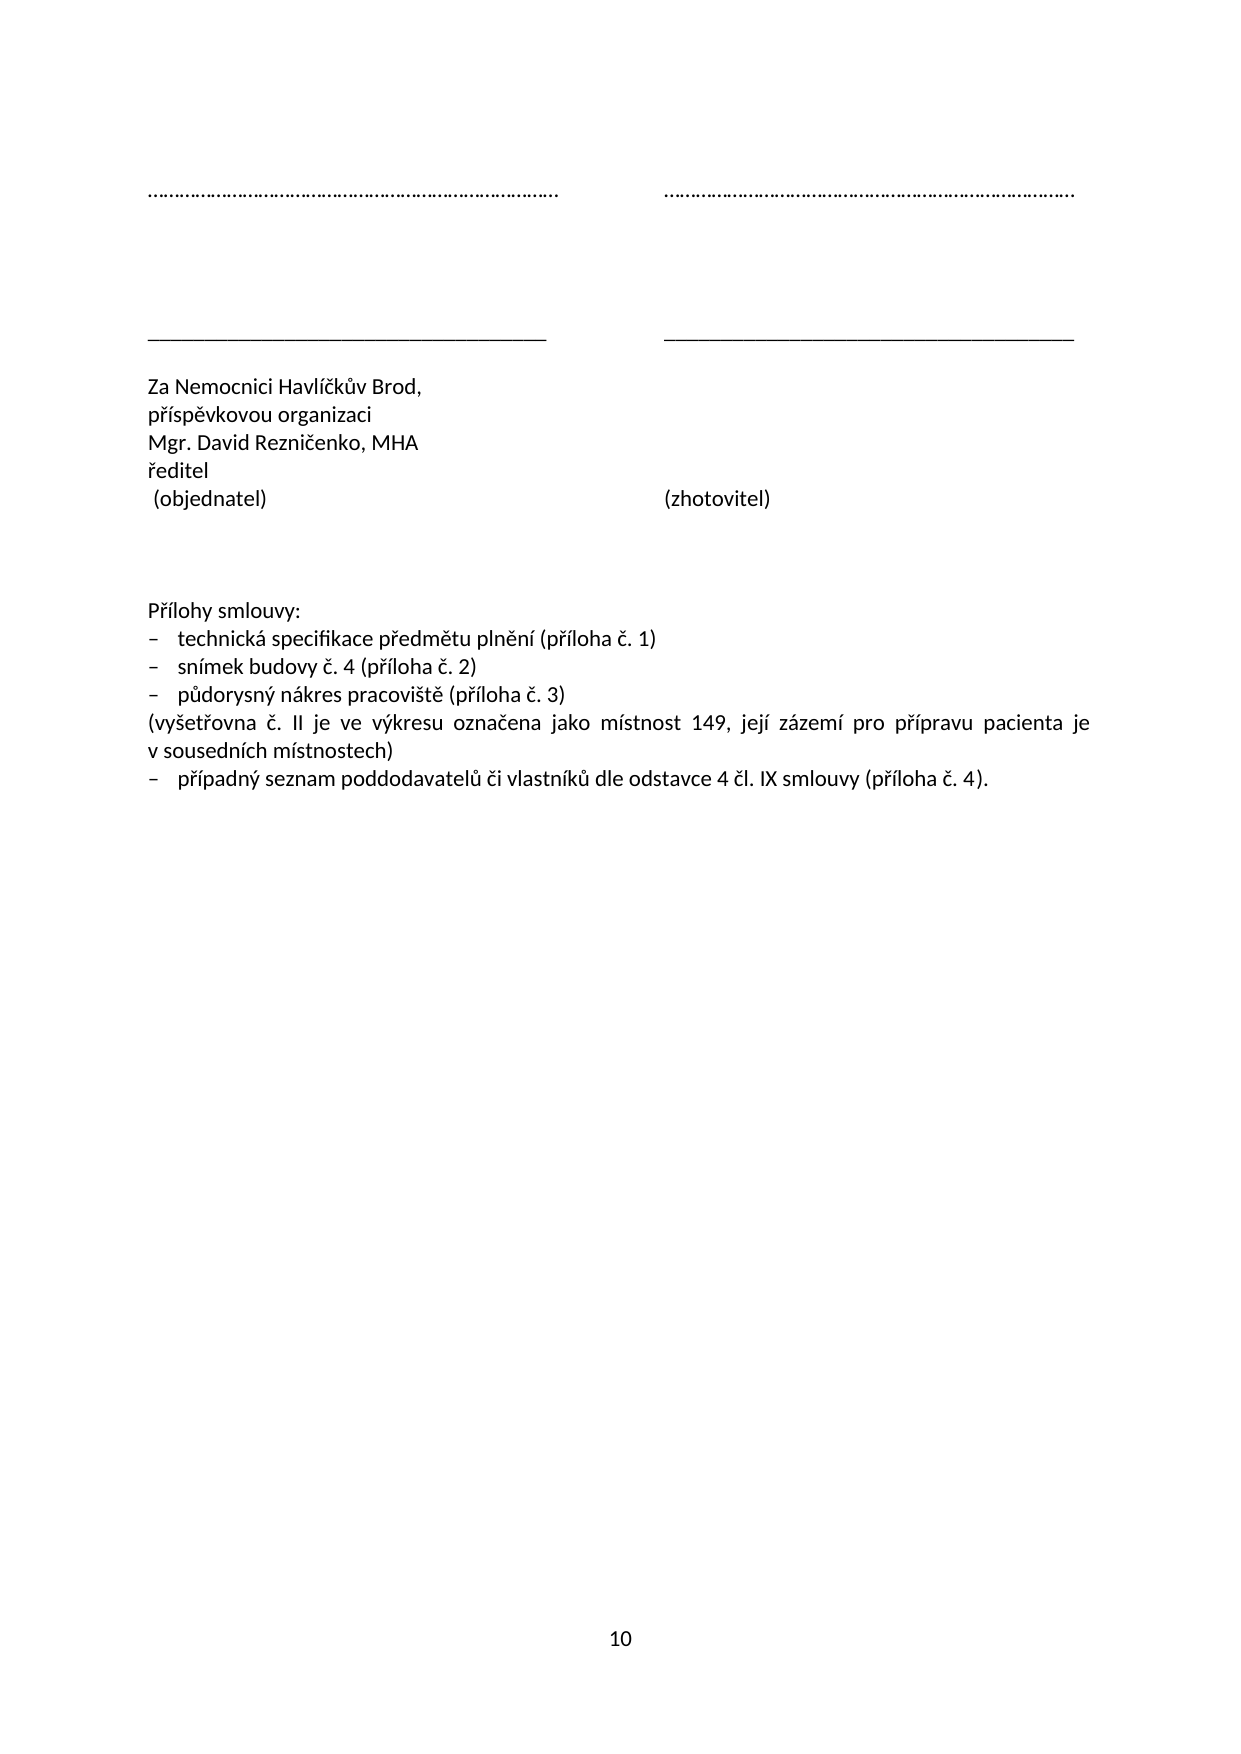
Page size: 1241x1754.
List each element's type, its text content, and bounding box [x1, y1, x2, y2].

text ředitel [148, 456, 1093, 484]
list případný seznam poddodavatelů či vlastníků dle odstavce 4 čl. IX smlouvy (příloha č. 4). [148, 764, 1093, 792]
list snímek budovy č. 4 (příloha č. 2) [148, 652, 1093, 680]
text (vyšetřovna č. II je ve výkresu označena jako místnost 149, její zázemí pro přípravu pacienta je v sousedních místnostech) [148, 708, 1093, 764]
text …………………………………………………………………… …………………………………………………………………… [148, 176, 1093, 204]
list technická specifikace předmětu plnění (příloha č. 1) [148, 624, 1093, 652]
text příspěvkovou organizaci [148, 400, 1093, 428]
text Za Nemocnici Havlíčkův Brod, [148, 372, 1093, 400]
text ___________________________________ ____________________________________ [148, 316, 1093, 344]
text Přílohy smlouvy: [148, 596, 1093, 624]
text Mgr. David Rezničenko, MHA [148, 428, 1093, 456]
text (objednatel) (zhotovitel) [148, 484, 1093, 512]
list půdorysný nákres pracoviště (příloha č. 3) [148, 680, 1093, 708]
